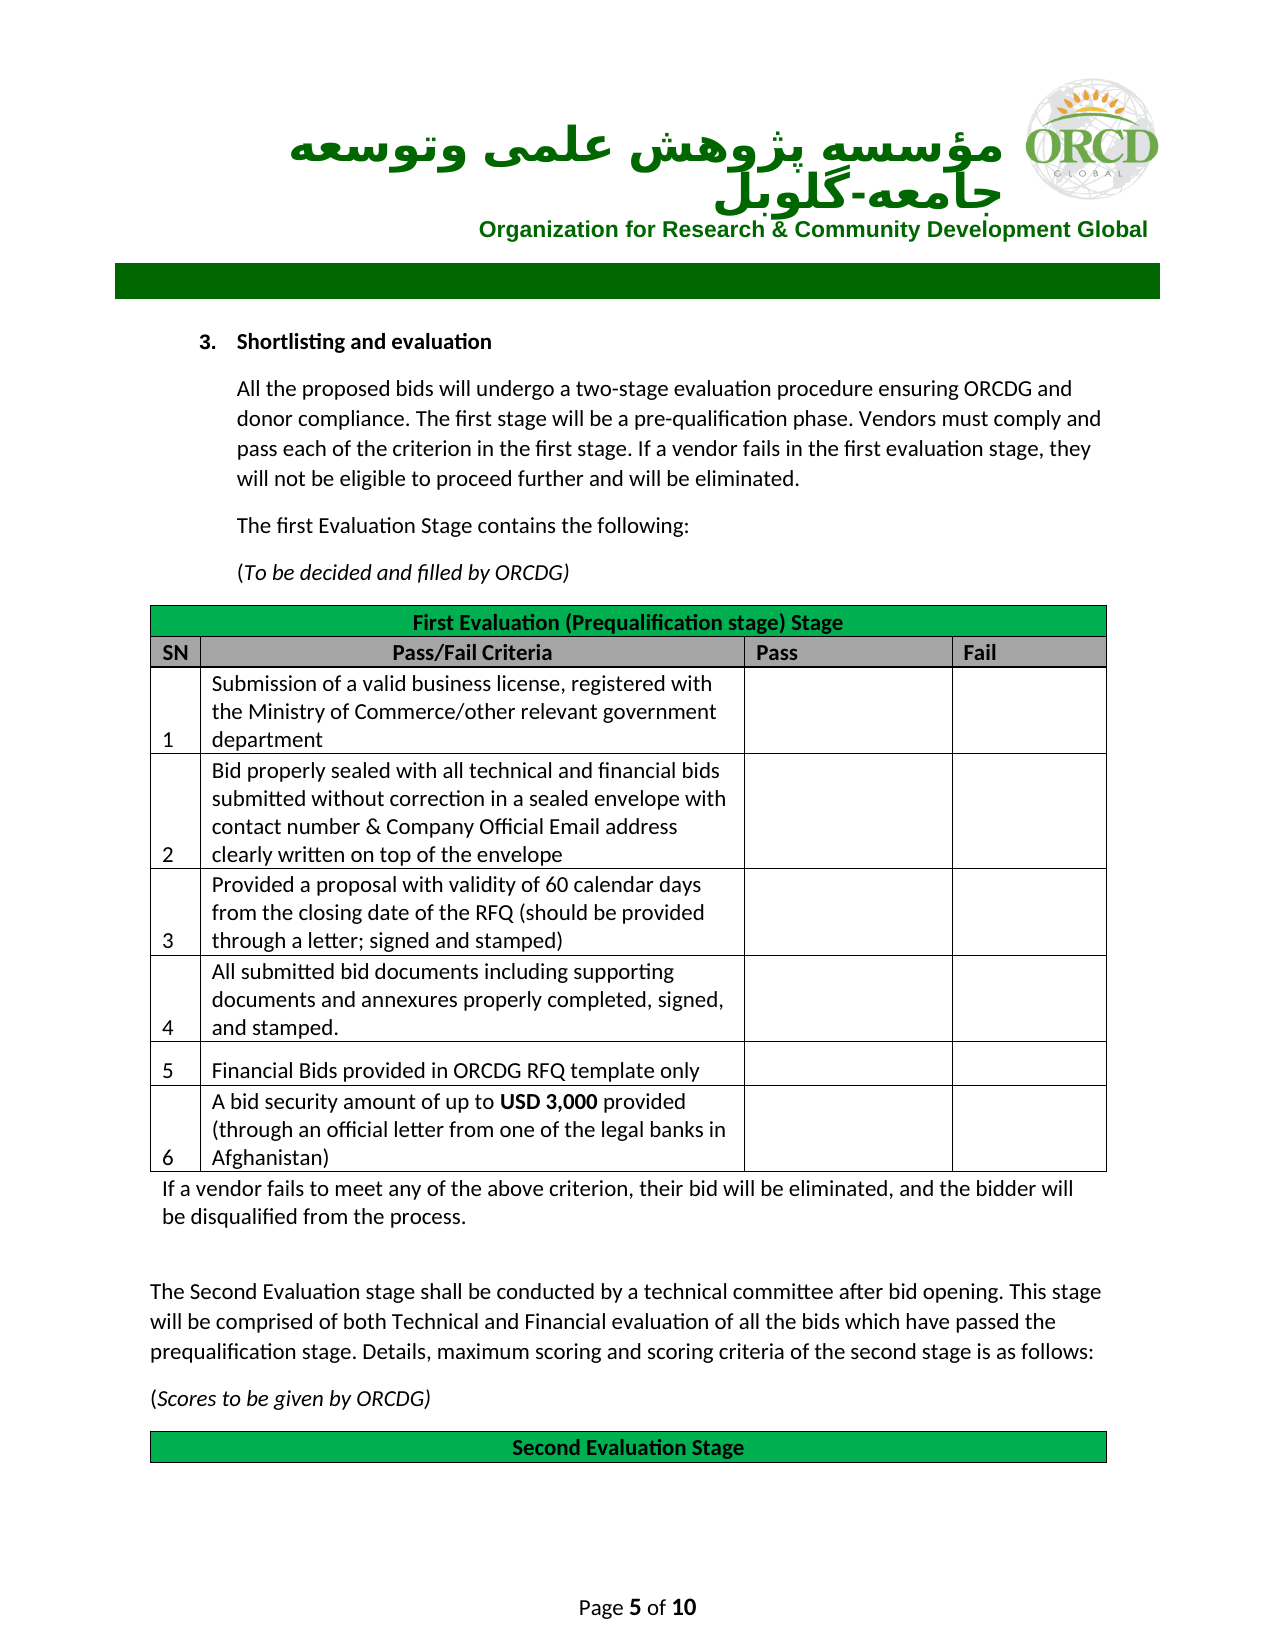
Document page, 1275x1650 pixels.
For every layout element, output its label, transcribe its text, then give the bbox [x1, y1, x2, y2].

text (To be decided and filled by ORCDG) [237, 558, 1125, 586]
table_cell [953, 754, 1106, 868]
table_cell Pass [745, 637, 952, 666]
table_cell Submission of a valid business license, registered with the Ministry of Commerce/other relevant government department [201, 668, 744, 753]
table_cell SN [151, 637, 200, 666]
table_cell 2 [151, 754, 200, 868]
table_cell 1 [151, 668, 200, 753]
table_cell A bid security amount of up to USD 3,000 provided (through an official letter from one of the legal banks in Afghanistan) [201, 1086, 744, 1171]
table_cell [745, 668, 952, 753]
table_cell Fail [953, 637, 1106, 666]
text All the proposed bids will undergo a two-stage evaluation procedure ensuring ORCDG and donor compliance. The first stage will be a pre-qualification phase. Vendors must comply and pass each of the criterion in the first stage. If a vendor fails in the first evaluation stage, they will not be eligible to proceed further and will be eliminated. [237, 374, 1125, 493]
table_cell Bid properly sealed with all technical and financial bids submitted without correction in a sealed envelope with contact number & Company Official Email address clearly written on top of the envelope [201, 754, 744, 868]
table_cell All submitted bid documents including supporting documents and annexures properly completed, signed, and stamped. [201, 956, 744, 1041]
table_cell [745, 1042, 952, 1084]
table_cell If a vendor fails to meet any of the above criterion, their bid will be eliminated, and the bidder will be disqualified from the process. [151, 1172, 1106, 1230]
table_cell Financial Bids provided in ORCDG RFQ template only [201, 1042, 744, 1084]
table_cell 3 [151, 869, 200, 954]
table_cell [953, 668, 1106, 753]
table_cell [953, 956, 1106, 1041]
table_cell [745, 956, 952, 1041]
picture [1023, 75, 1160, 202]
table_cell [953, 1086, 1106, 1171]
table_cell [953, 1042, 1106, 1084]
table_cell [953, 869, 1106, 954]
table_cell 6 [151, 1086, 200, 1171]
text The Second Evaluation stage shall be conducted by a technical committee after bid opening. This stage will be comprised of both Technical and Financial evaluation of all the bids which have passed the prequalification stage. Details, maximum scoring and scoring criteria of the second stage is as follows: [150, 1277, 1125, 1365]
table_cell [745, 1086, 952, 1171]
table_header Second Evaluation Stage [151, 1432, 1106, 1462]
table_cell 4 [151, 956, 200, 1041]
table_cell Provided a proposal with validity of 60 calendar days from the closing date of the RFQ (should be provided through a letter; signed and stamped) [201, 869, 744, 954]
table_cell Pass/Fail Criteria [201, 637, 744, 666]
table_cell 5 [151, 1042, 200, 1084]
table_cell [745, 754, 952, 868]
text The first Evaluation Stage contains the following: [237, 511, 1125, 539]
table_header First Evaluation (Prequalification stage) Stage [151, 606, 1106, 636]
list Shortlisting and evaluation [199, 327, 1125, 355]
text (Scores to be given by ORCDG) [150, 1384, 1125, 1412]
table_cell [745, 869, 952, 954]
